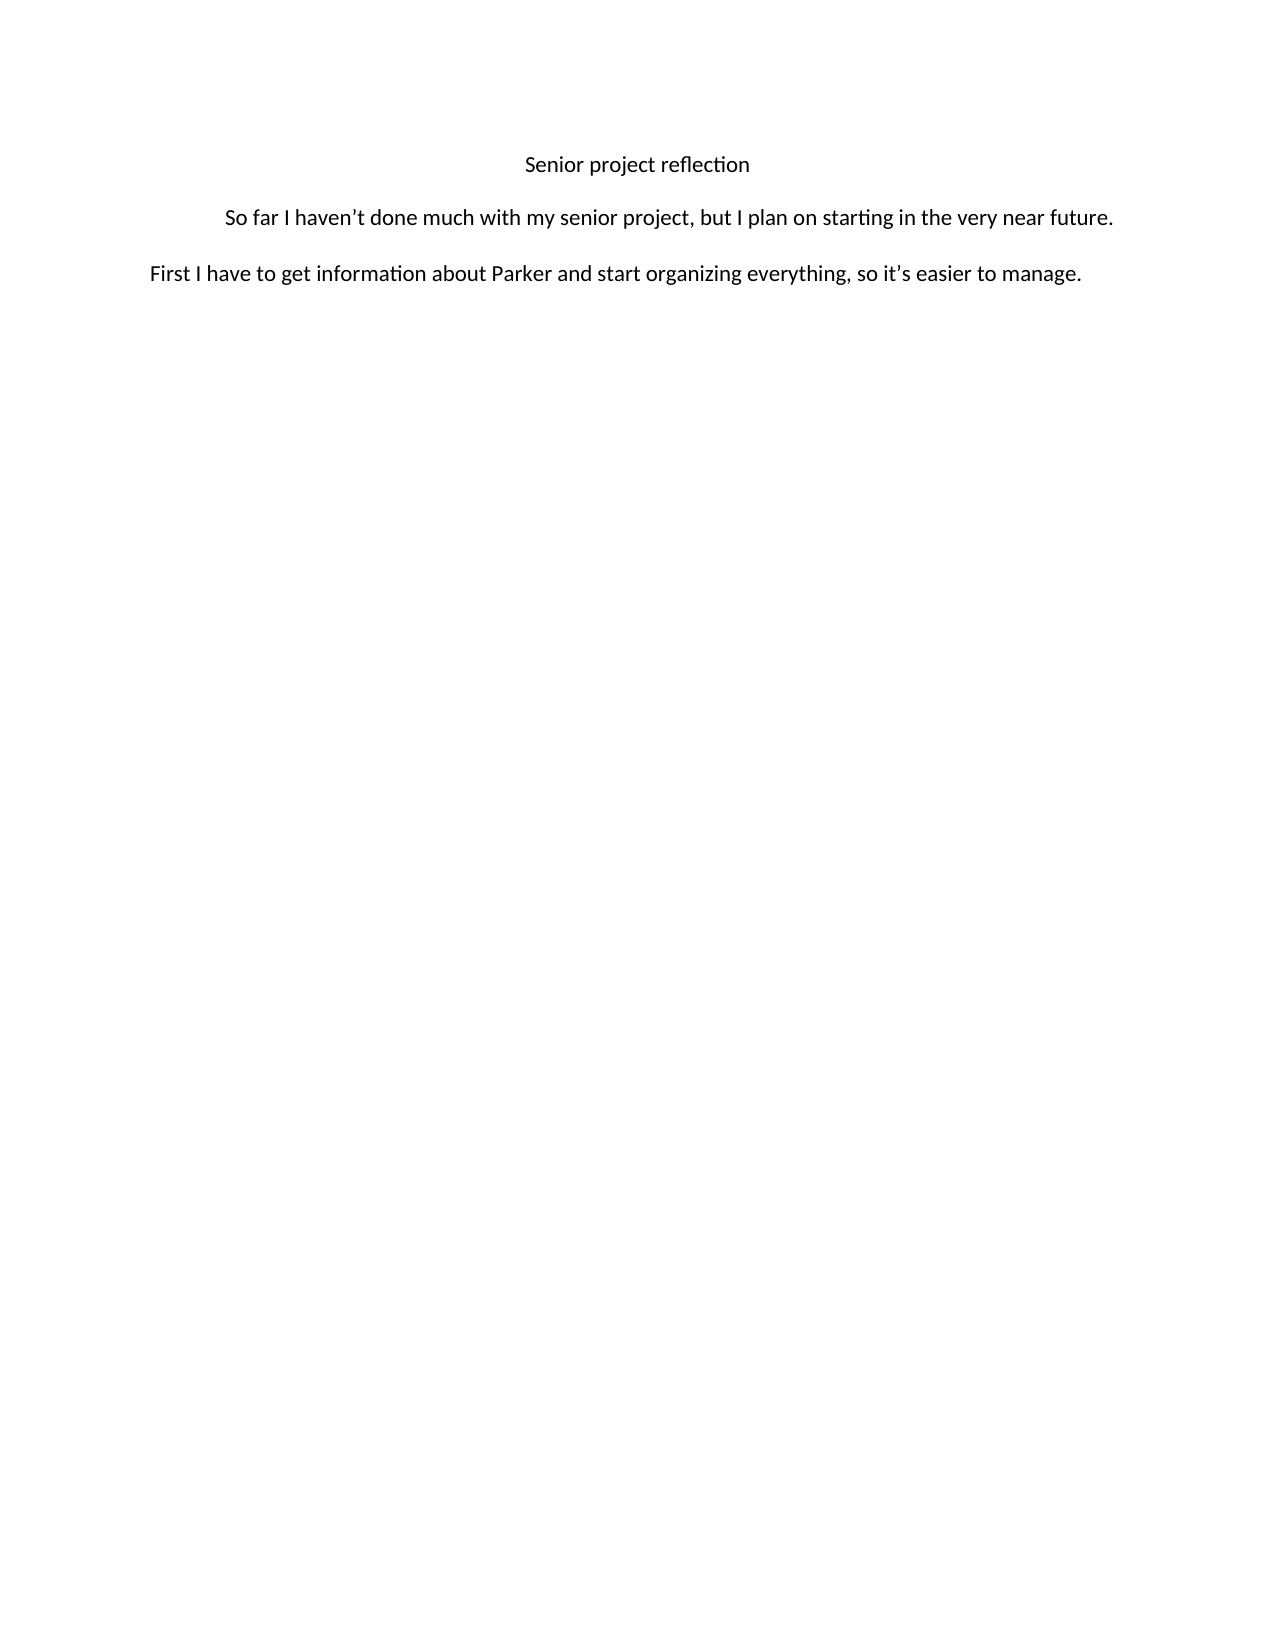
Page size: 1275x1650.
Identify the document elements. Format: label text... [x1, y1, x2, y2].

text So far I haven’t done much with my senior project, but I plan on starting in the very near future. First I have to get information about Parker and start organizing everything, so it’s easier to manage. [150, 203, 1125, 287]
text Senior project reflection [150, 150, 1125, 178]
